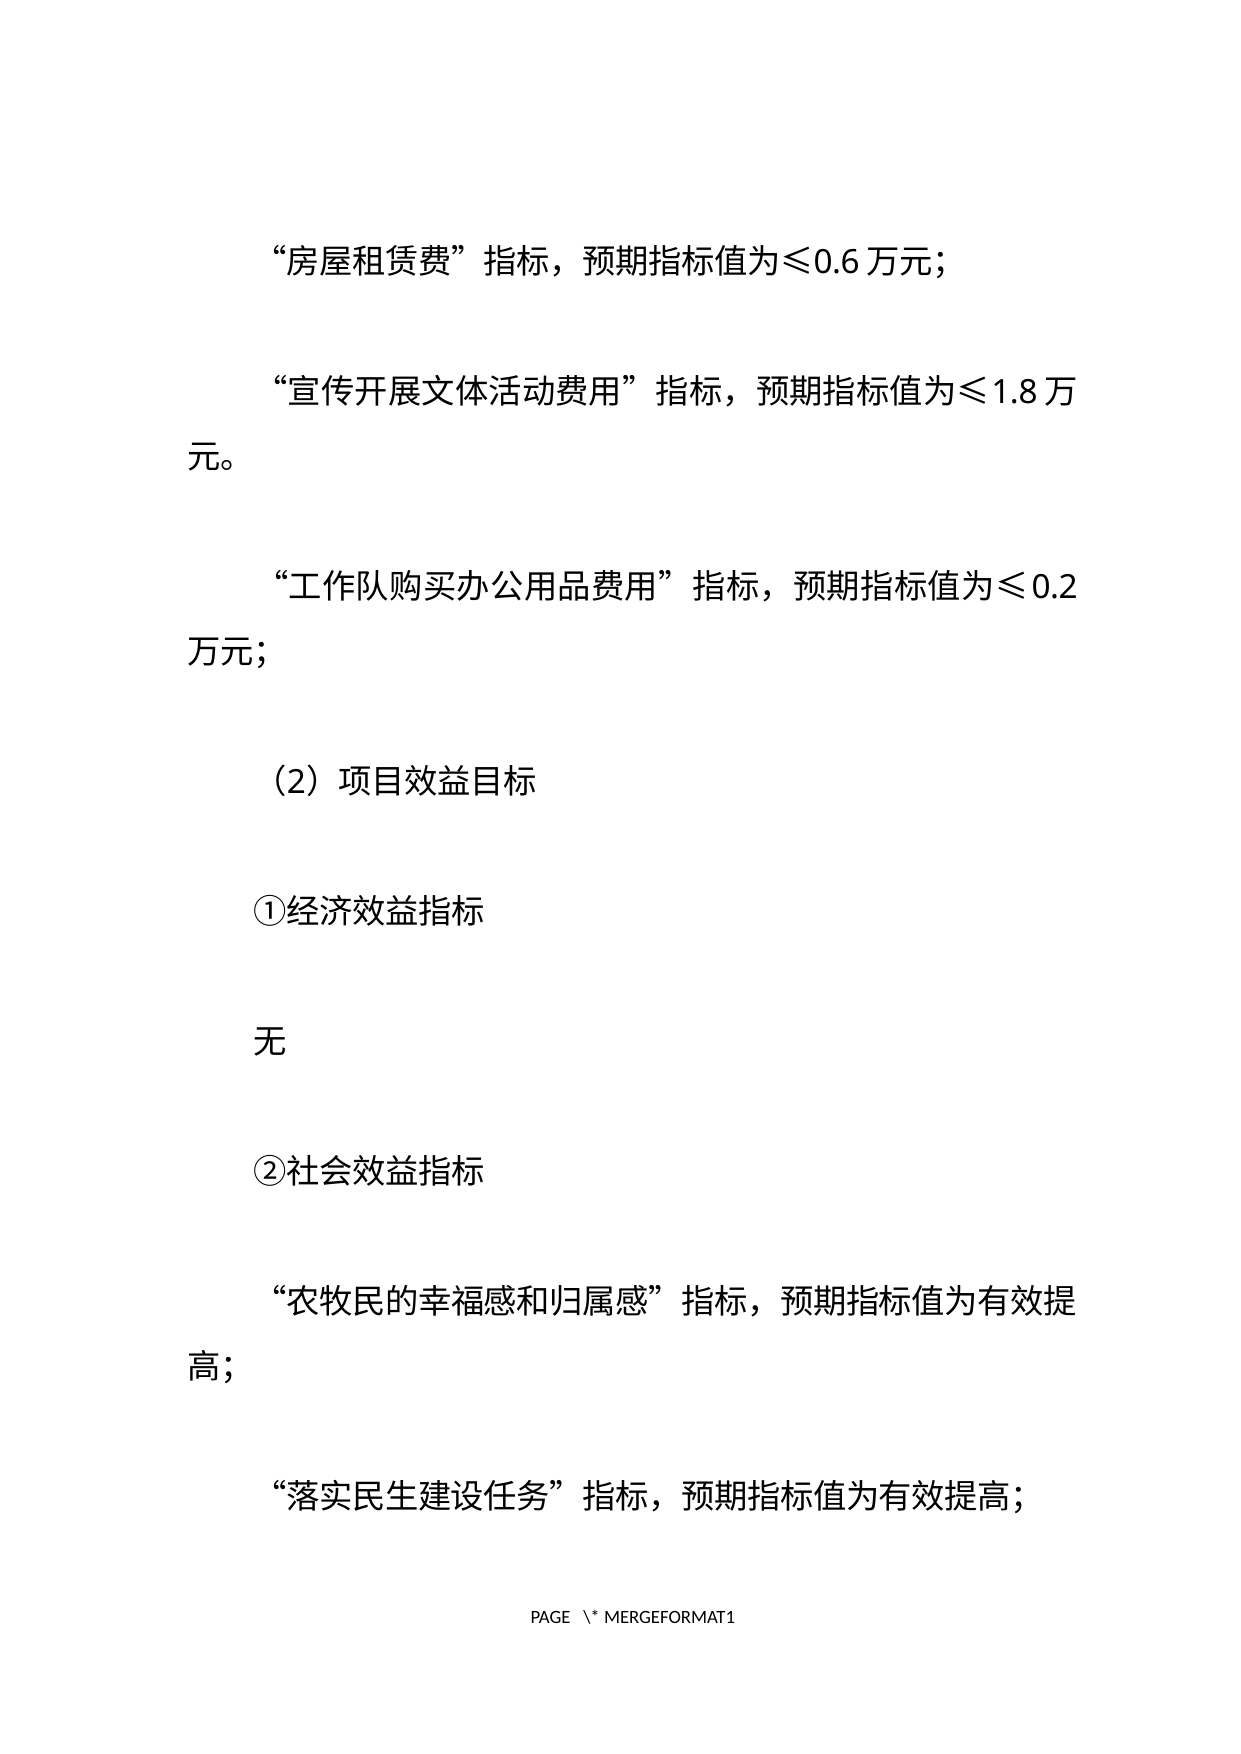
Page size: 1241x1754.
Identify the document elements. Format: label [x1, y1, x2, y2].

text [187, 162, 1078, 1527]
